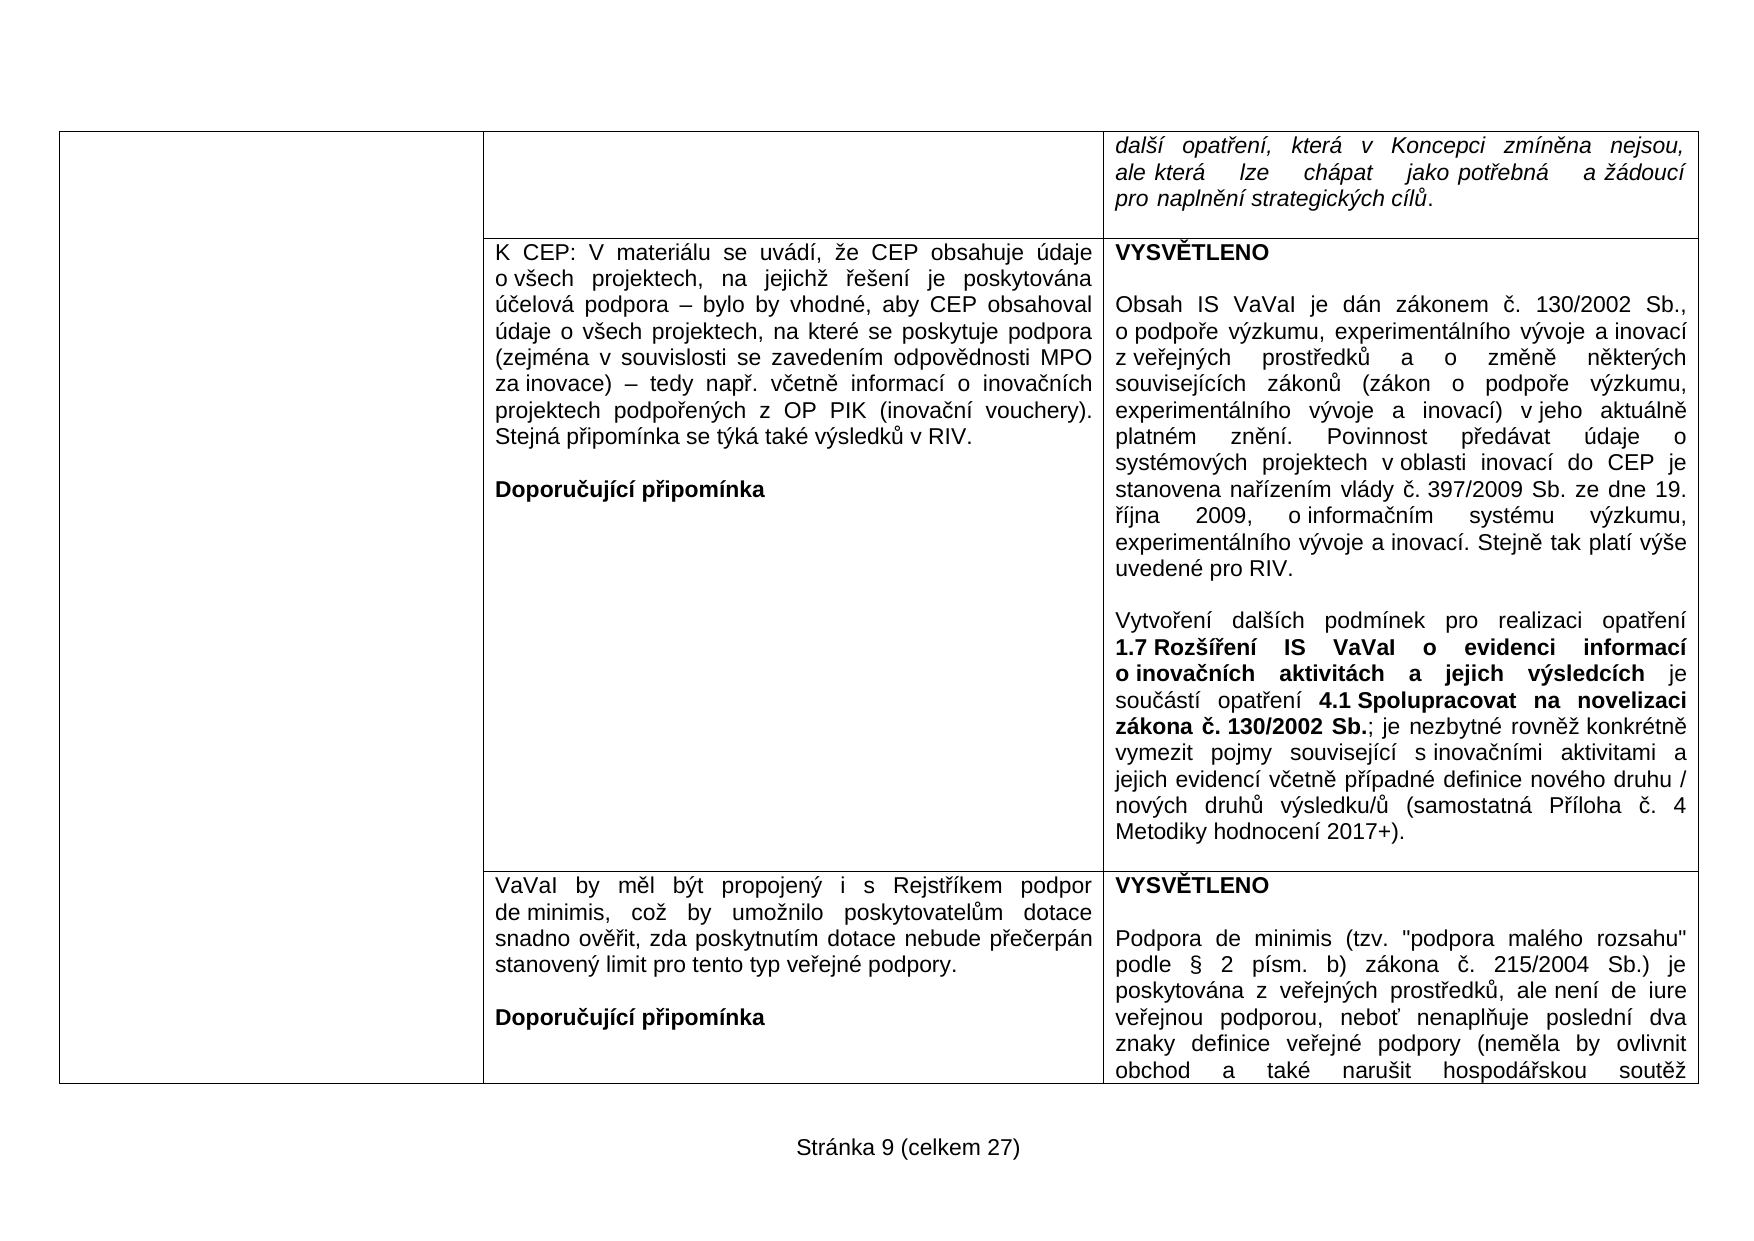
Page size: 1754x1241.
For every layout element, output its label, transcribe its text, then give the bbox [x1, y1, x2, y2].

table_cell K CEP: V materiálu se uvádí, že CEP obsahuje údaje o všech projektech, na jejichž řešení je poskytována účelová podpora – bylo by vhodné, aby CEP obsahoval údaje o všech projektech, na které se poskytuje podpora (zejména v souvislosti se zavedením odpovědnosti MPO za inovace) – tedy např. včetně informací o inovačních projektech podpořených z OP PIK (inovační vouchery). Stejná připomínka se týká také výsledků v RIV. Doporučující připomínka [484, 239, 1103, 871]
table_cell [1104, 132, 1698, 237]
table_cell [484, 872, 1103, 1083]
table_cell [484, 132, 1103, 237]
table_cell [1104, 872, 1698, 1083]
table_cell VYSVĚTLENO Obsah IS VaVaI je dán zákonem č. 130/2002 Sb., o podpoře výzkumu, experimentálního vývoje a inovací z veřejných prostředků a o změně některých souvisejících zákonů (zákon o podpoře výzkumu, experimentálního vývoje a inovací) v jeho aktuálně platném znění. Povinnost předávat údaje o systémových projektech v oblasti inovací do CEP je stanovena nařízením vlády č. 397/2009 Sb. ze dne 19. října 2009, o informačním systému výzkumu, experimentálního vývoje a inovací. Stejně tak platí výše uvedené pro RIV. Vytvoření dalších podmínek pro realizaci opatření 1.7 Rozšíření IS VaVaI o evidenci informací o inovačních aktivitách a jejich výsledcích je součástí opatření 4.1 Spolupracovat na novelizaci zákona č. 130/2002 Sb.; je nezbytné rovněž konkrétně vymezit pojmy související s inovačními aktivitami a jejich evidencí včetně případné definice nového druhu / nových druhů výsledku/ů (samostatná Příloha č. 4 Metodiky hodnocení 2017+). [1104, 239, 1698, 871]
